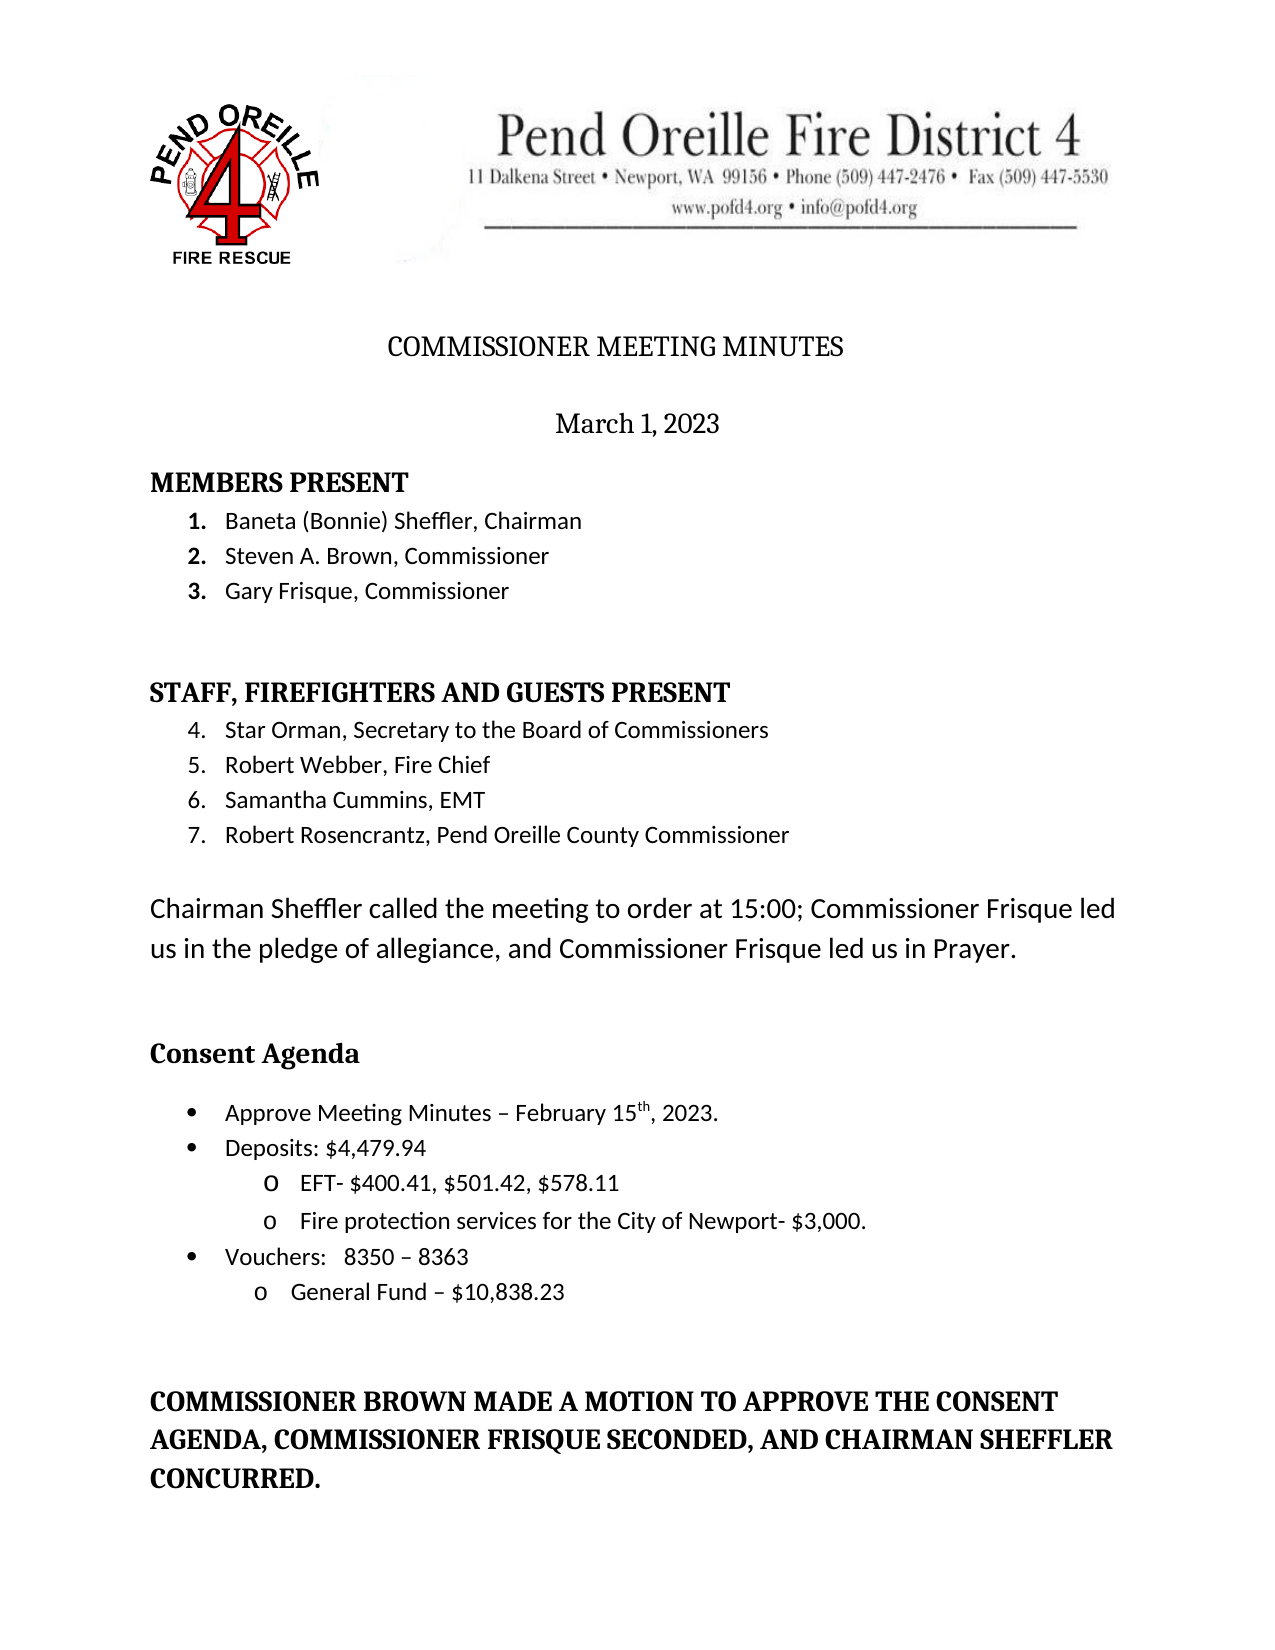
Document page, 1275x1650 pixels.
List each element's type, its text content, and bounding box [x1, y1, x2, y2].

list Gary Frisque, Commissioner [187, 575, 1125, 606]
list Baneta (Bonnie) Sheffler, Chairman [187, 505, 1125, 536]
picture [150, 75, 1121, 264]
list Star Orman, Secretary to the Board of Commissioners [187, 715, 1125, 745]
list Vouchers: 8350 – 8363 [187, 1241, 1125, 1272]
text MEMBERS PRESENT [150, 467, 1125, 500]
list Samantha Cummins, EMT [187, 785, 1125, 815]
list EFT- $400.41, $501.42, $578.11 [262, 1167, 1125, 1200]
text COMMISSIONER MEETING MINUTES [150, 330, 1125, 364]
list Fire protection services for the City of Newport- $3,000. [262, 1205, 1125, 1237]
text Chairman Sheffler called the meeting to order at 15:00; Commissioner Frisque led us in the pledge of allegiance, and Commissioner Frisque led us in Prayer. [150, 890, 1125, 966]
list Robert Rosencrantz, Pend Oreille County Commissioner [187, 820, 1125, 850]
list Robert Webber, Fire Chief [187, 750, 1125, 780]
text March 1, 2023 [150, 407, 1125, 441]
list Deposits: $4,479.94 [187, 1132, 1125, 1162]
text COMMISSIONER BROWN MADE A MOTION TO APPROVE THE CONSENT AGENDA, COMMISSIONER FRISQUE SECONDED, AND CHAIRMAN SHEFFLER CONCURRED. [150, 1385, 1125, 1495]
text Consent Agenda [150, 1038, 1125, 1071]
list Steven A. Brown, Commissioner [187, 540, 1125, 571]
list Approve Meeting Minutes – February 15th, 2023. [187, 1097, 1125, 1127]
text STAFF, FIREFIGHTERS AND GUESTS PRESENT [150, 676, 1125, 710]
list General Fund – $10,838.23 [253, 1276, 1125, 1308]
